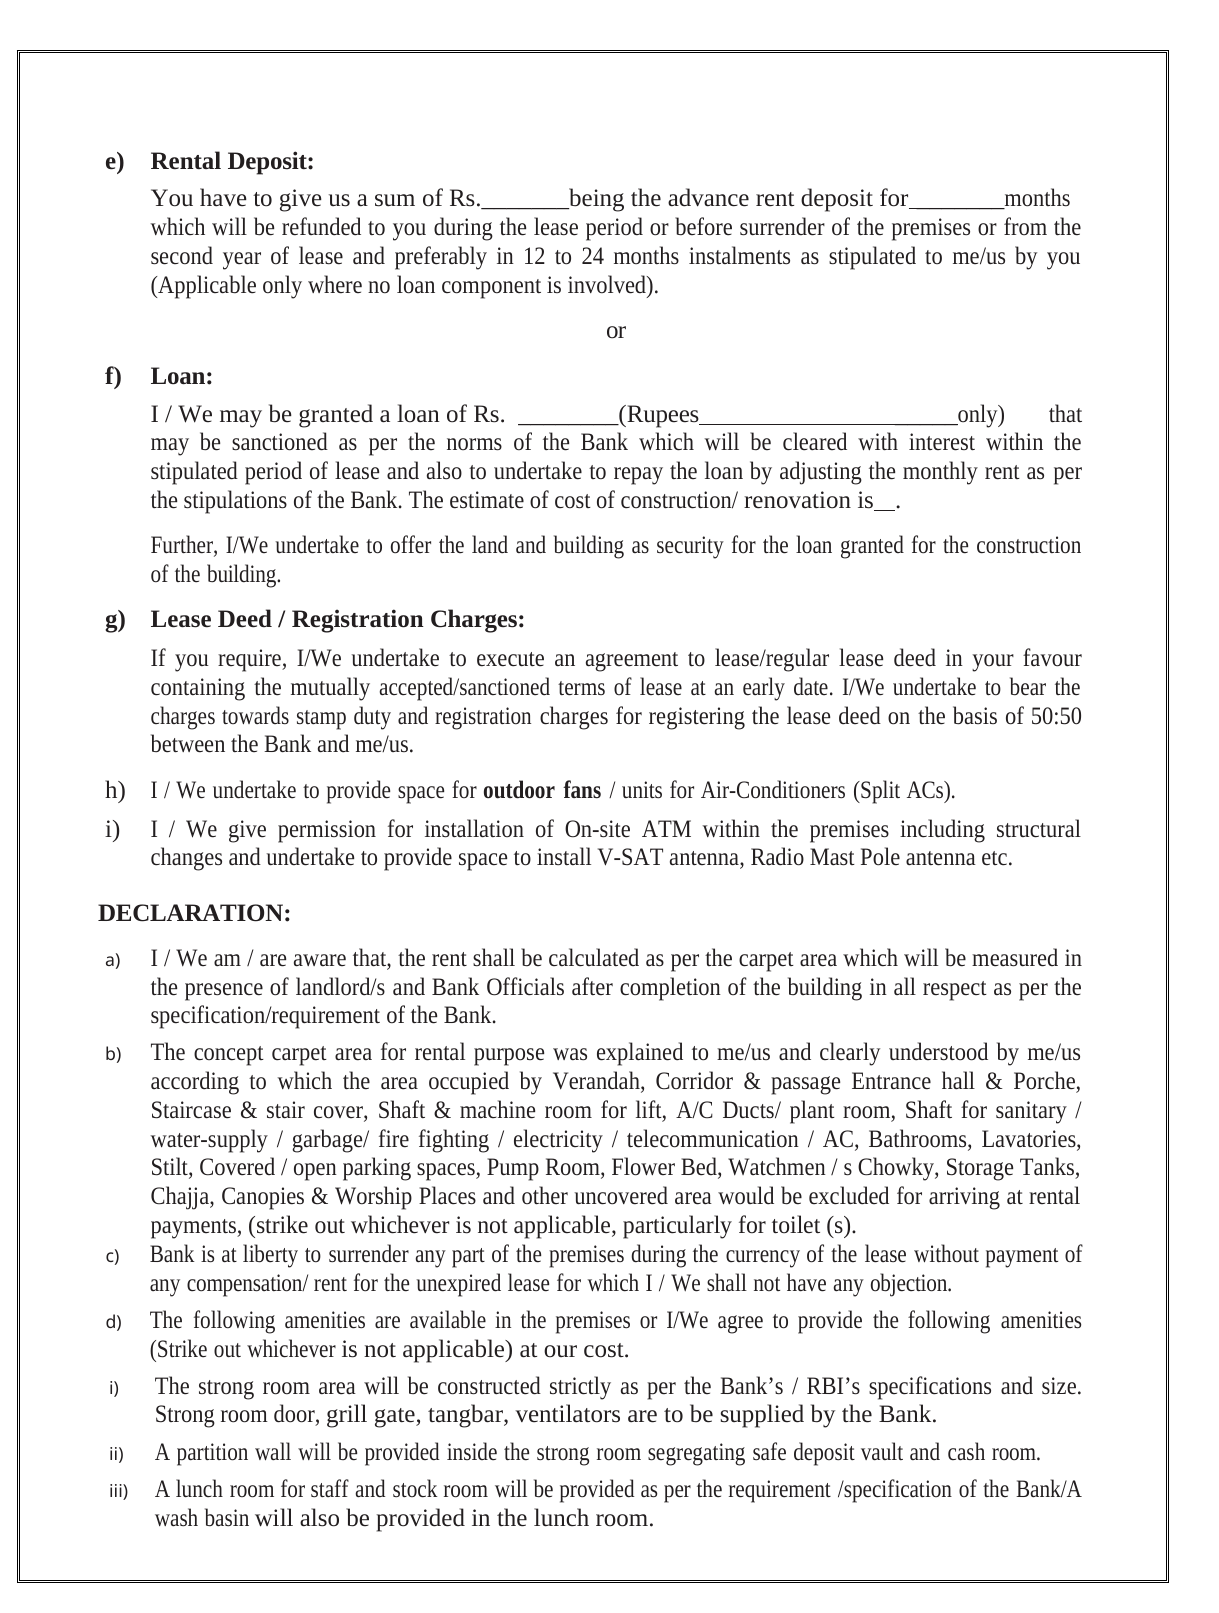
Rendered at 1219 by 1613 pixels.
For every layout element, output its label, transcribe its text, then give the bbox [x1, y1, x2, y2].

text Further, I/We undertake to offer the land and building as security for the loan granted for the construction of the building. [150, 530, 1082, 588]
text If you require, I/We undertake to execute an agreement to lease/regular lease deed in your favour containing the mutually accepted/sanctioned terms of lease at an early date. I/We undertake to bear the charges towards stamp duty and registration charges for registering the lease deed on the basis of 50:50 between the Bank and me/us. [150, 643, 1082, 758]
list The concept carpet area for rental purpose was explained to me/us and clearly understood by me/us according to which the area occupied by Verandah, Corridor & passage Entrance hall & Porche, Staircase & stair cover, Shaft & machine room for lift, A/C Ducts/ plant room, Shaft for sanitary / water-supply / garbage/ fire fighting / electricity / telecommunication / AC, Bathrooms, Lavatories, Stilt, Covered / open parking spaces, Pump Room, Flower Bed, Watchmen / s Chowky, Storage Tanks, Chajja, Canopies & Worship Places and other uncovered area would be excluded for arriving at rental payments, (strike out whichever is not applicable, particularly for toilet (s). [105, 1037, 1082, 1239]
text I / We may be granted a loan of Rs. ________(Rupees _____only) that may be sanctioned as per the norms of the Bank which will be cleared with interest within the stipulated period of lease and also to undertake to repay the loan by adjusting the monthly rent as per the stipulations of the Bank. The estimate of cost of construction/ renovation is . [150, 399, 1082, 514]
list Loan: [105, 361, 1082, 390]
list A partition wall will be provided inside the strong room segregating safe deposit vault and cash room. [109, 1437, 1082, 1466]
subtitle DECLARATION: [98, 898, 1082, 927]
list A lunch room for staff and stock room will be provided as per the requirement /specification of the Bank/A wash basin will also be provided in the lunch room. [109, 1474, 1082, 1532]
list Lease Deed / Registration Charges: [105, 604, 1082, 633]
list Bank is at liberty to surrender any part of the premises during the currency of the lease without payment of any compensation/ rent for the unexpired lease for which I / We shall not have any objection. [105, 1239, 1082, 1297]
text or [150, 316, 1082, 344]
list I / We undertake to provide space for outdoor fans / units for Air-Conditioners (Split ACs). [105, 775, 1082, 804]
list I / We am / are aware that, the rent shall be calculated as per the carpet area which will be measured in the presence of landlord/s and Bank Officials after completion of the building in all respect as per the specification/requirement of the Bank. [105, 943, 1082, 1029]
text You have to give us a sum of Rs._______being the advance rent deposit for _______months which will be refunded to you during the lease period or before surrender of the premises or from the second year of lease and preferably in 12 to 24 months instalments as stipulated to me/us by you (Applicable only where no loan component is involved). [150, 183, 1082, 299]
list Rental Deposit: [105, 146, 1082, 174]
list The strong room area will be constructed strictly as per the Bank’s / RBI’s specifications and size. Strong room door, grill gate, tangbar, ventilators are to be supplied by the Bank. [109, 1371, 1082, 1428]
list The following amenities are available in the premises or I/We agree to provide the following amenities (Strike out whichever is not applicable) at our cost. [105, 1305, 1082, 1363]
list I / We give permission for installation of On-site ATM within the premises including structural changes and undertake to provide space to install V-SAT antenna, Radio Mast Pole antenna etc. [105, 814, 1082, 871]
